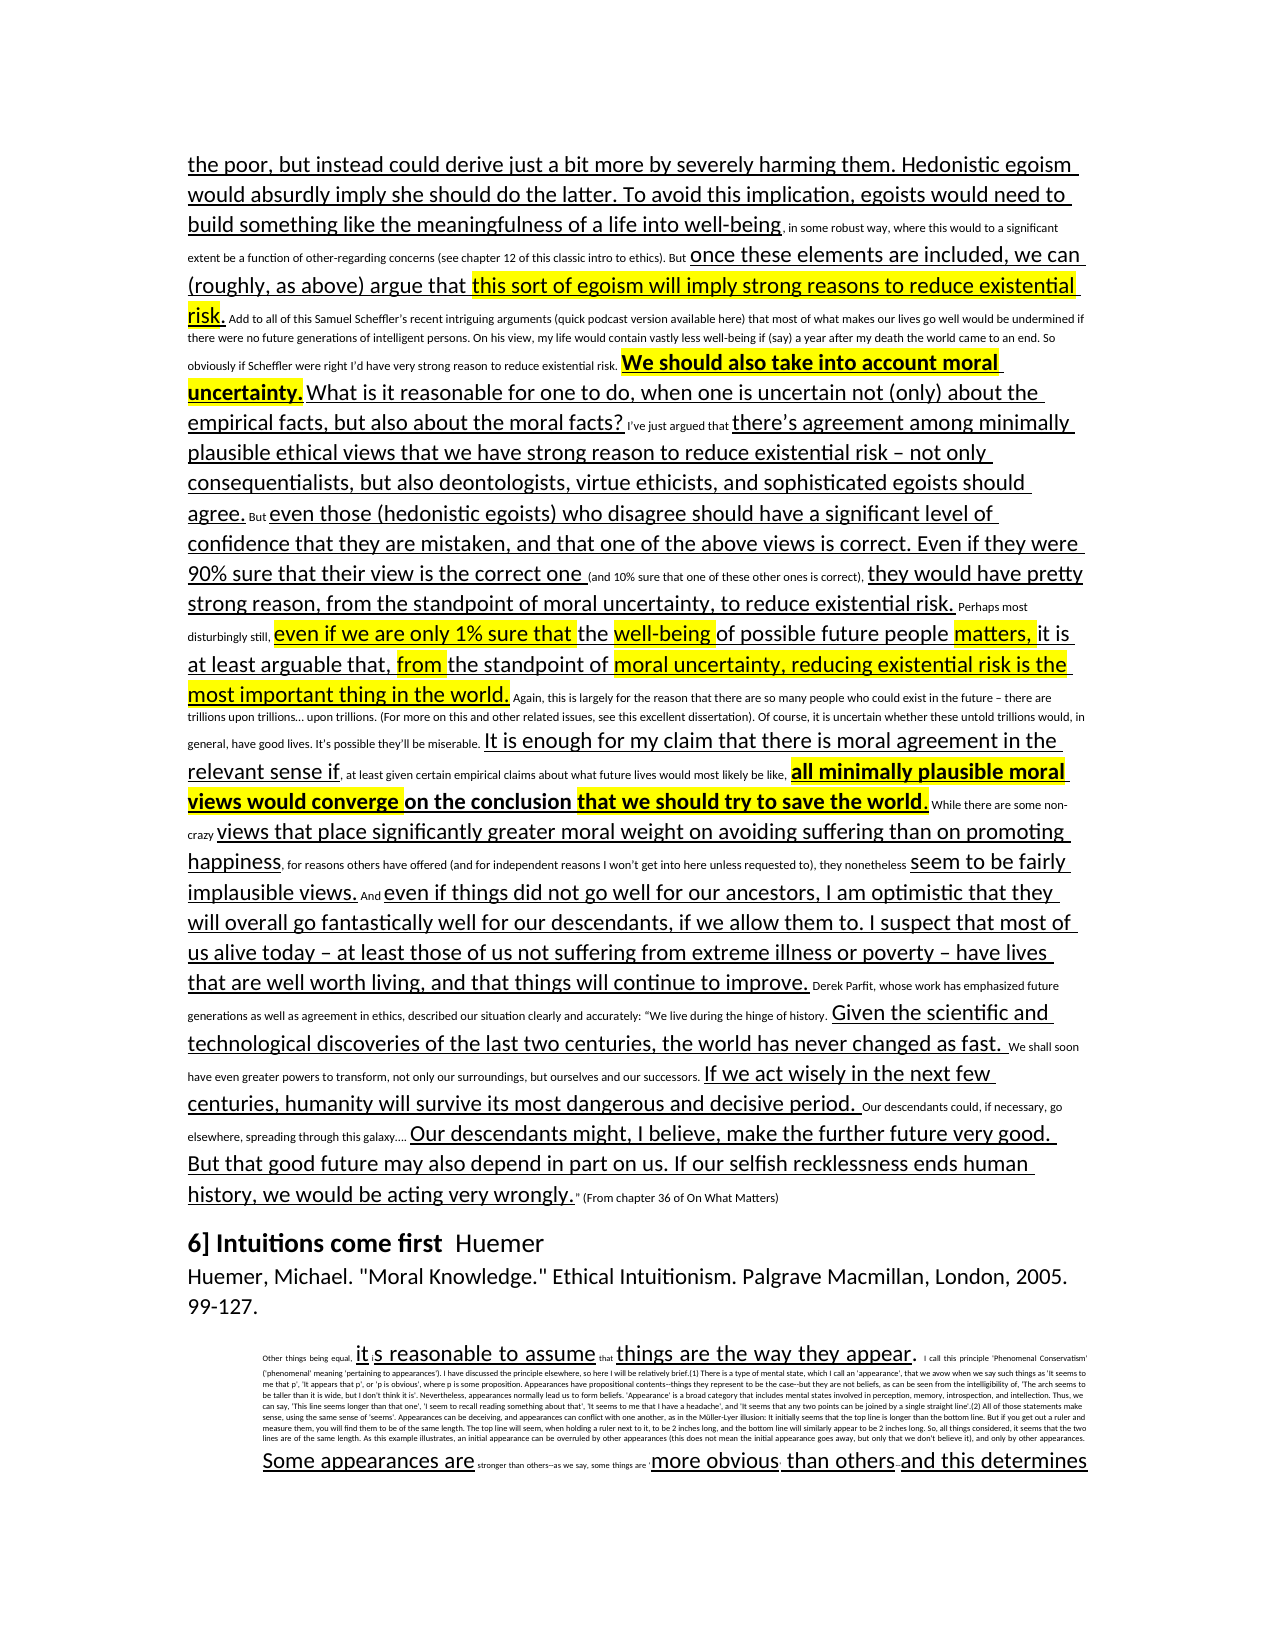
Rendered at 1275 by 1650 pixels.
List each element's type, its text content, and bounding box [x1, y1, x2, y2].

subtitle 6] Intuitions come first Huemer [187, 1227, 1087, 1260]
text Huemer, Michael. "Moral Knowledge." Ethical Intuitionism. Palgrave Macmillan, London, 2005. 99-127. [187, 1262, 1087, 1321]
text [262, 1339, 1087, 1474]
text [187, 150, 1087, 1208]
